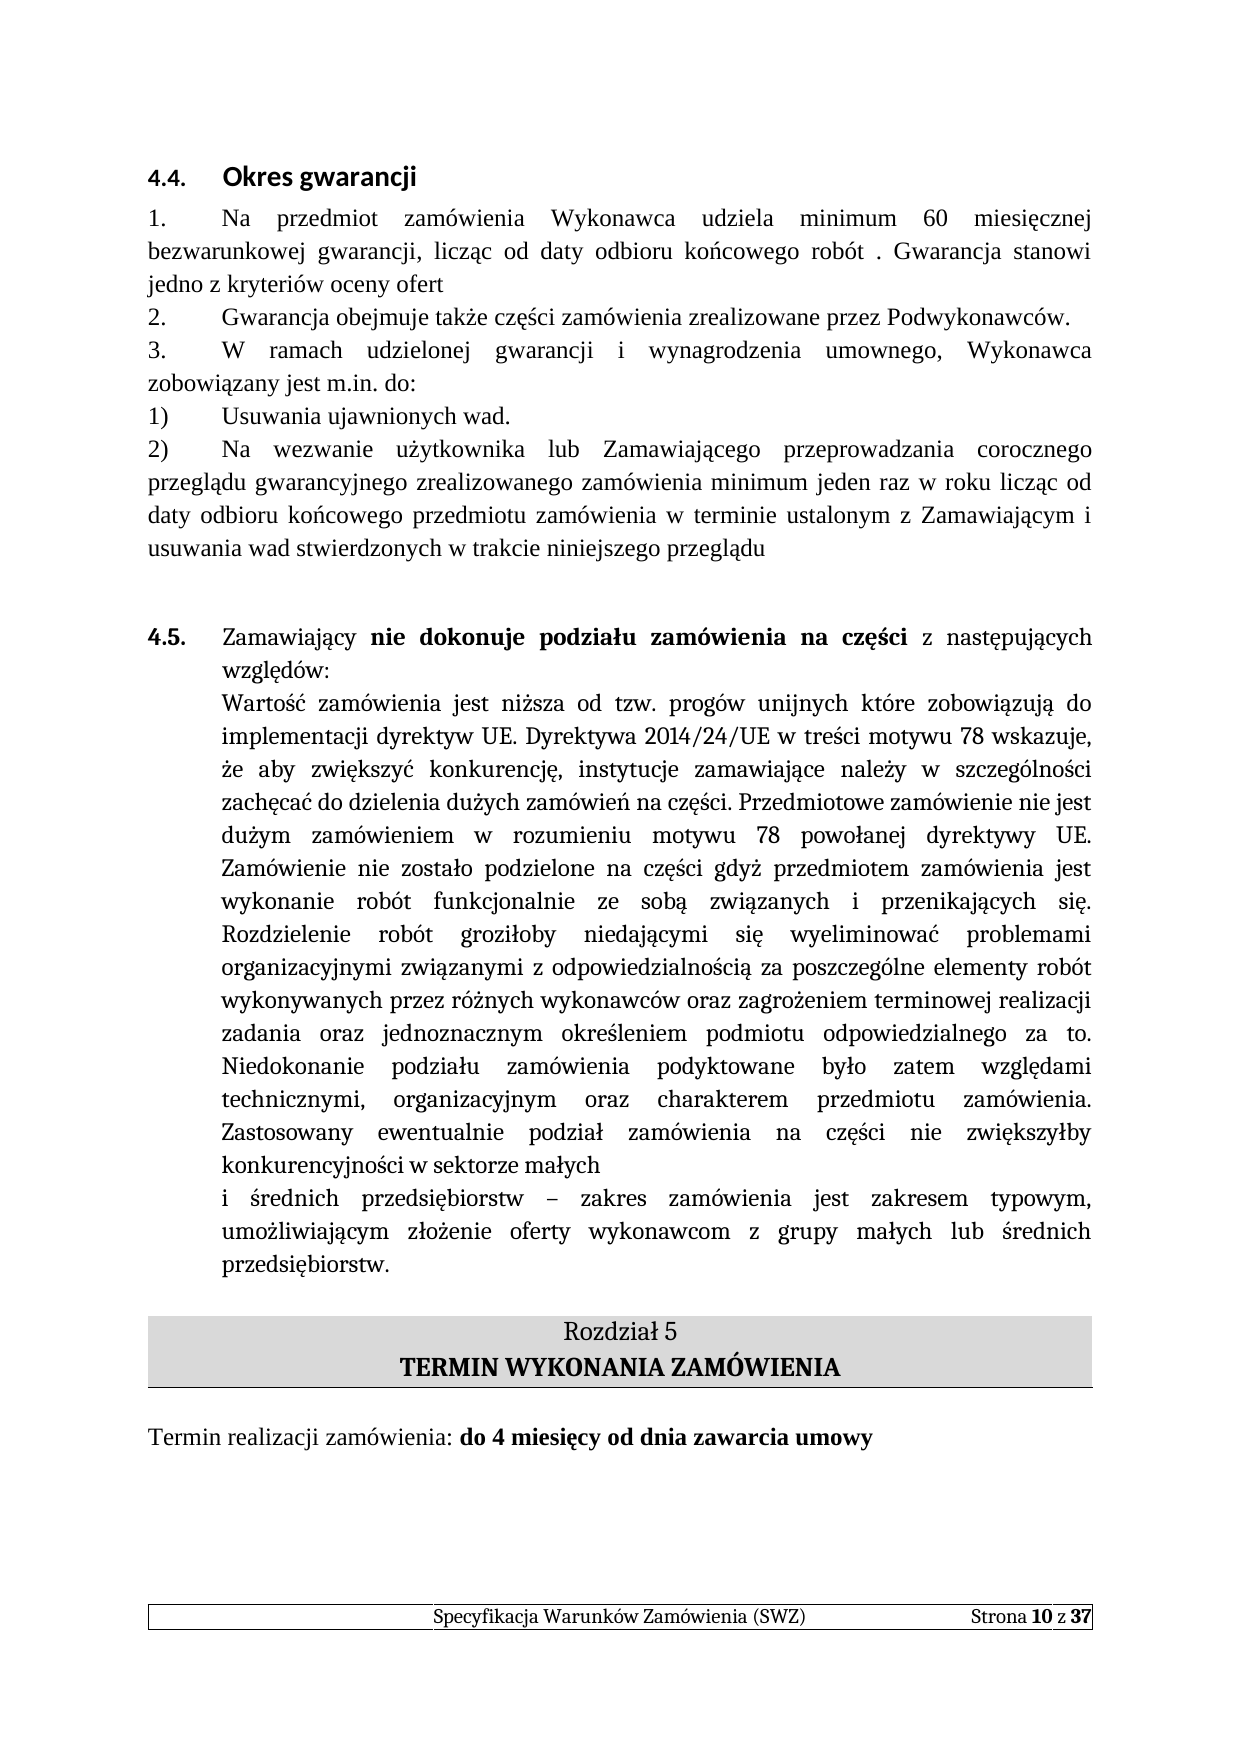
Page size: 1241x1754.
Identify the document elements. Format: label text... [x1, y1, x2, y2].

text Termin realizacji zamówienia: do 4 miesięcy od dnia zawarcia umowy [148, 1422, 1093, 1451]
text 2. Gwarancja obejmuje także części zamówienia zrealizowane przez Podwykonawców. [148, 302, 1093, 331]
text i średnich przedsiębiorstw – zakres zamówienia jest zakresem typowym, umożliwiającym złożenie oferty wykonawcom z grupy małych lub średnich przedsiębiorstw. [221, 1184, 1093, 1279]
list Zamawiający nie dokonuje podziału zamówienia na części z następujących względów: [148, 622, 1093, 684]
text 3. W ramach udzielonej gwarancji i wynagrodzenia umownego, Wykonawca zobowiązany jest m.in. do: [148, 335, 1093, 397]
text 2) Na wezwanie użytkownika lub Zamawiającego przeprowadzania corocznego przeglądu gwarancyjnego zrealizowanego zamówienia minimum jeden raz w roku licząc od daty odbioru końcowego przedmiotu zamówienia w terminie ustalonym z Zamawiającym i usuwania wad stwierdzonych w trakcie niniejszego przeglądu [148, 434, 1093, 562]
table_header Rozdział 5 TERMIN WYKONANIA ZAMÓWIENIA [148, 1316, 1092, 1387]
text 1) Usuwania ujawnionych wad. [148, 401, 1093, 430]
list Okres gwarancji [148, 158, 1093, 193]
text Wartość zamówienia jest niższa od tzw. progów unijnych które zobowiązują do implementacji dyrektyw UE. Dyrektywa 2014/24/UE w treści motywu 78 wskazuje, że aby zwiększyć konkurencję, instytucje zamawiające należy w szczególności zachęcać do dzielenia dużych zamówień na części. Przedmiotowe zamówienie nie jest dużym zamówieniem w rozumieniu motywu 78 powołanej dyrektywy UE. Zamówienie nie zostało podzielone na części gdyż przedmiotem zamówienia jest wykonanie robót funkcjonalnie ze sobą związanych i przenikających się. Rozdzielenie robót groziłoby niedającymi się wyeliminować problemami organizacyjnymi związanymi z odpowiedzialnością za poszczególne elementy robót wykonywanych przez różnych wykonawców oraz zagrożeniem terminowej realizacji zadania oraz jednoznacznym określeniem podmiotu odpowiedzialnego za to. Niedokonanie podziału zamówienia podyktowane było zatem względami technicznymi, organizacyjnym oraz charakterem przedmiotu zamówienia. Zastosowany ewentualnie podział zamówienia na części nie zwiększyłby konkurencyjności w sektorze małych [221, 688, 1093, 1179]
text 1. Na przedmiot zamówienia Wykonawca udziela minimum 60 miesięcznej bezwarunkowej gwarancji, licząc od daty odbioru końcowego robót . Gwarancja stanowi jedno z kryteriów oceny ofert [148, 203, 1093, 298]
